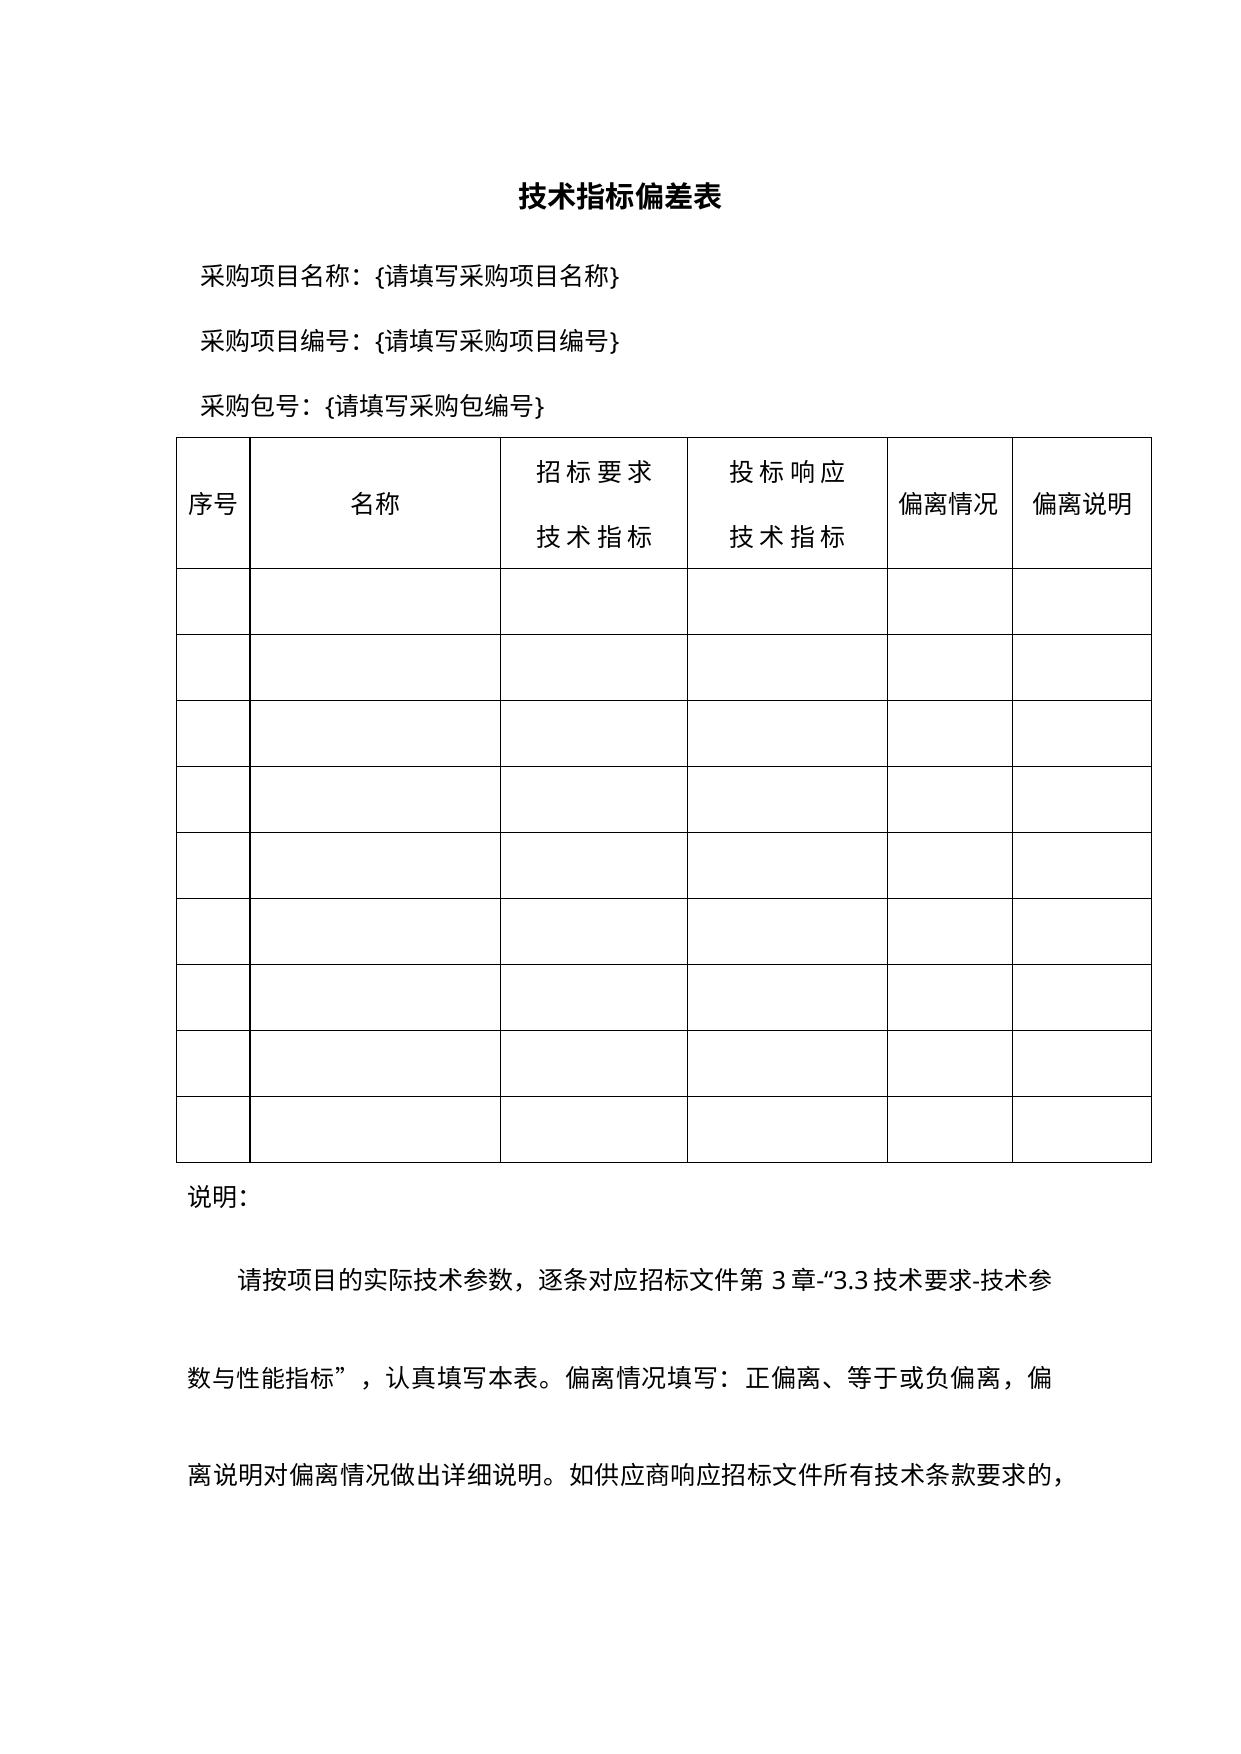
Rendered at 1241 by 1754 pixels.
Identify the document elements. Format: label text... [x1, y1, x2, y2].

table_cell [251, 965, 500, 1030]
table_cell [251, 1031, 500, 1096]
table_cell [177, 569, 249, 634]
table_cell [1013, 1097, 1151, 1162]
table_cell [251, 833, 500, 898]
table_cell [177, 701, 249, 766]
table_cell [1013, 1031, 1151, 1096]
table_cell [888, 767, 1012, 832]
table_cell [251, 569, 500, 634]
table_cell [1013, 899, 1151, 964]
table_cell [177, 767, 249, 832]
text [187, 1246, 1053, 1506]
table_cell [888, 569, 1012, 634]
table_cell [688, 1031, 887, 1096]
table_cell [177, 833, 249, 898]
table_cell [688, 569, 887, 634]
table_cell [1013, 833, 1151, 898]
table_cell [888, 635, 1012, 700]
table_header 招 标 要 求 技 术 指 标 [501, 438, 687, 568]
table_cell [1013, 965, 1151, 1030]
text 技术指标偏差表 [187, 162, 1053, 227]
text 采购包号：{请填写采购包编号} [187, 372, 1053, 437]
table_cell [888, 833, 1012, 898]
table_cell [1013, 569, 1151, 634]
table_cell [501, 1097, 687, 1162]
table_cell [888, 899, 1012, 964]
table_cell [688, 833, 887, 898]
table_cell [501, 833, 687, 898]
table_cell [501, 569, 687, 634]
table_cell [1013, 635, 1151, 700]
table_cell [177, 965, 249, 1030]
table_cell [501, 1031, 687, 1096]
table_cell [501, 965, 687, 1030]
table_cell [888, 701, 1012, 766]
table_cell [888, 1097, 1012, 1162]
table_cell [501, 635, 687, 700]
table_cell [688, 767, 887, 832]
table_cell [177, 1097, 249, 1162]
table_cell [251, 899, 500, 964]
table_cell [688, 899, 887, 964]
table_cell [501, 767, 687, 832]
table_cell [251, 767, 500, 832]
table_cell [1013, 767, 1151, 832]
table_cell [888, 965, 1012, 1030]
table_cell [251, 1097, 500, 1162]
table_cell [501, 899, 687, 964]
table_cell [1013, 701, 1151, 766]
table_cell [688, 701, 887, 766]
table_cell [251, 635, 500, 700]
table_cell [177, 1031, 249, 1096]
table_header 名称 [251, 438, 500, 568]
table_cell [688, 1097, 887, 1162]
table_header 投 标 响 应 技 术 指 标 [688, 438, 887, 568]
table_header 偏离说明 [1013, 438, 1151, 568]
table_header 序号 [177, 438, 249, 568]
table_cell [177, 899, 249, 964]
table_cell [688, 635, 887, 700]
text 采购项目编号：{请填写采购项目编号} [187, 307, 1053, 372]
table_cell [888, 1031, 1012, 1096]
text 采购项目名称：{请填写采购项目名称} [187, 242, 1053, 307]
table_cell [688, 965, 887, 1030]
text 说明： [187, 1163, 1053, 1228]
table_header 偏离情况 [888, 438, 1012, 568]
table_cell [177, 635, 249, 700]
table_cell [501, 701, 687, 766]
table_cell [251, 701, 500, 766]
